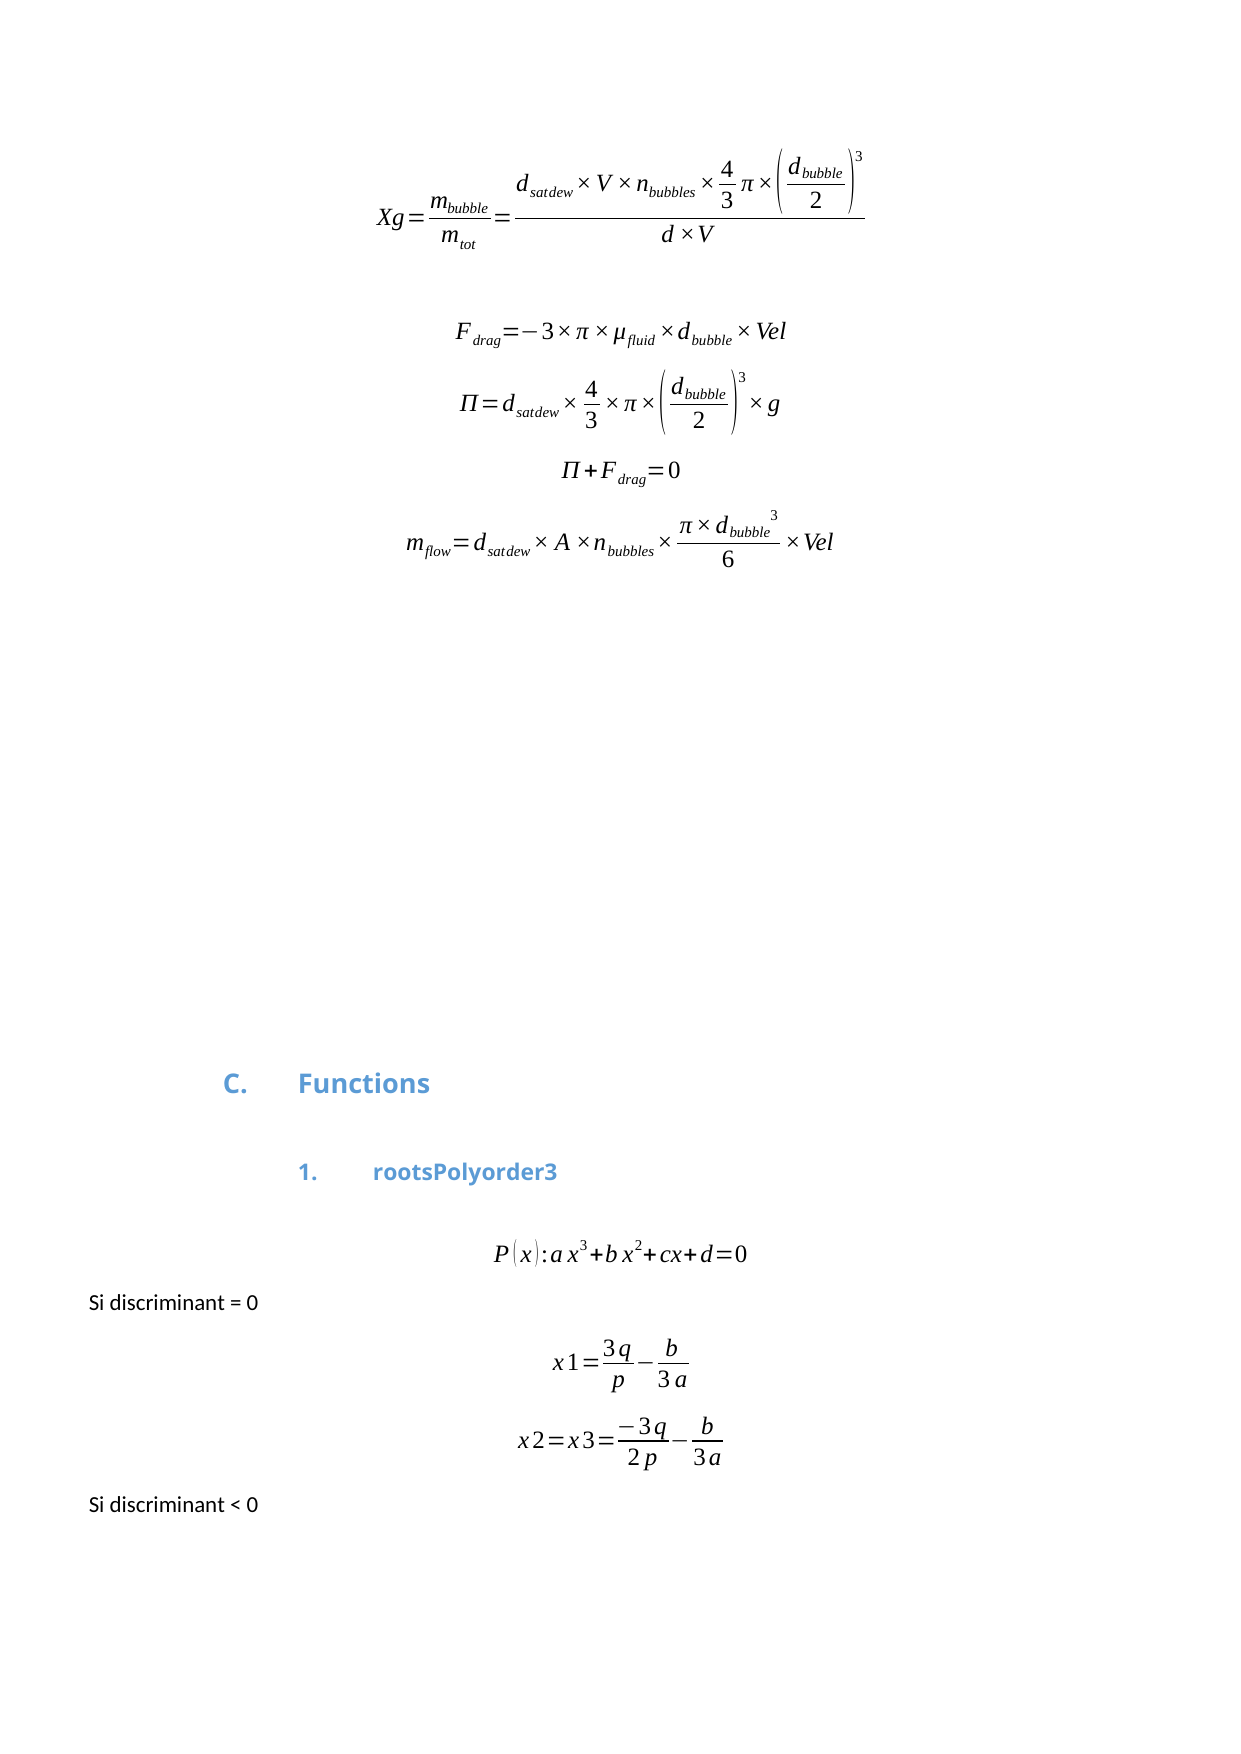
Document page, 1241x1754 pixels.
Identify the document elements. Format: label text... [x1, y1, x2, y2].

subtitle Functions [223, 1064, 1093, 1101]
text Si discriminant < 0 [88, 1490, 1152, 1518]
text Si discriminant = 0 [88, 1288, 1152, 1316]
subtitle rootsPolyorder3 [298, 1155, 1093, 1187]
